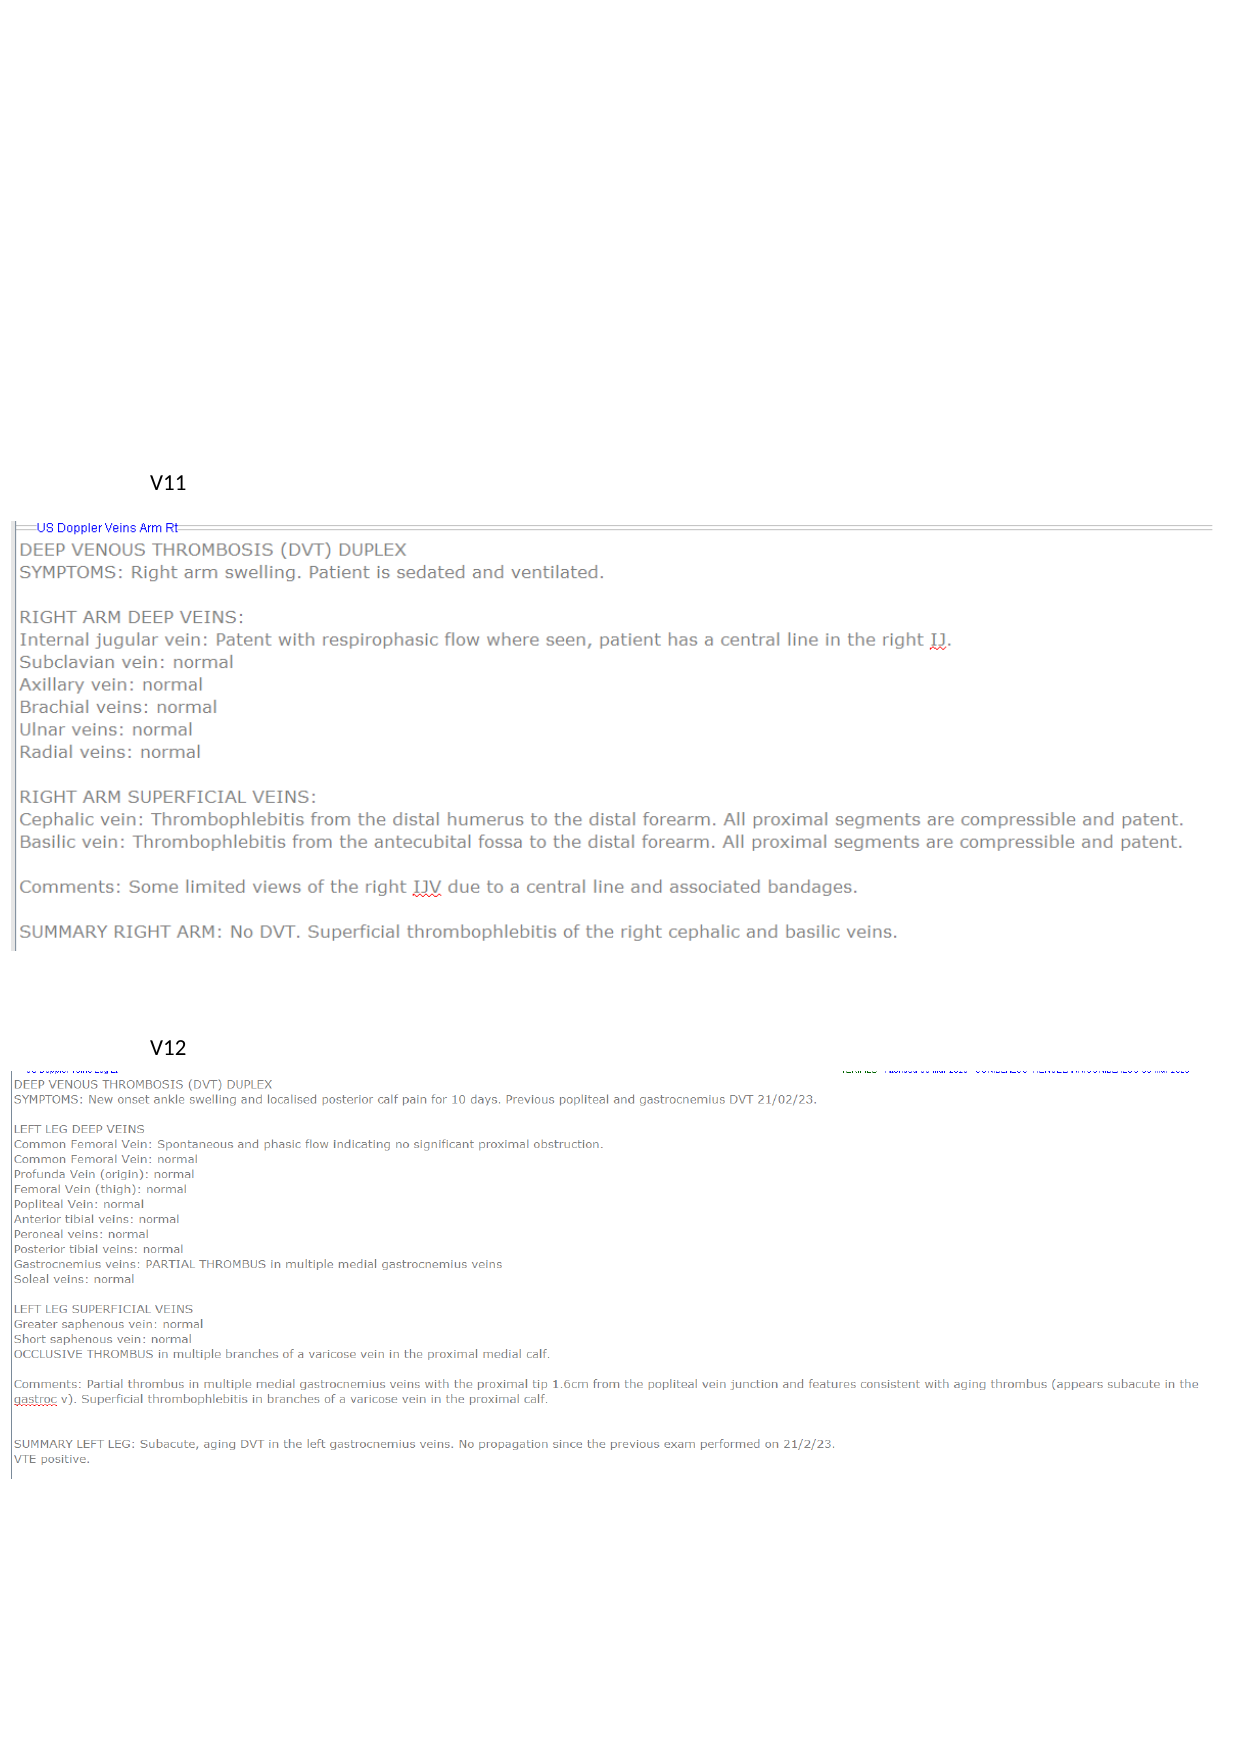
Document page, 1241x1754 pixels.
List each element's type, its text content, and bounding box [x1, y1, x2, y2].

picture [11, 1071, 1204, 1479]
text V11 [150, 468, 1090, 496]
picture [11, 521, 1213, 951]
text V12 [150, 1033, 1090, 1061]
